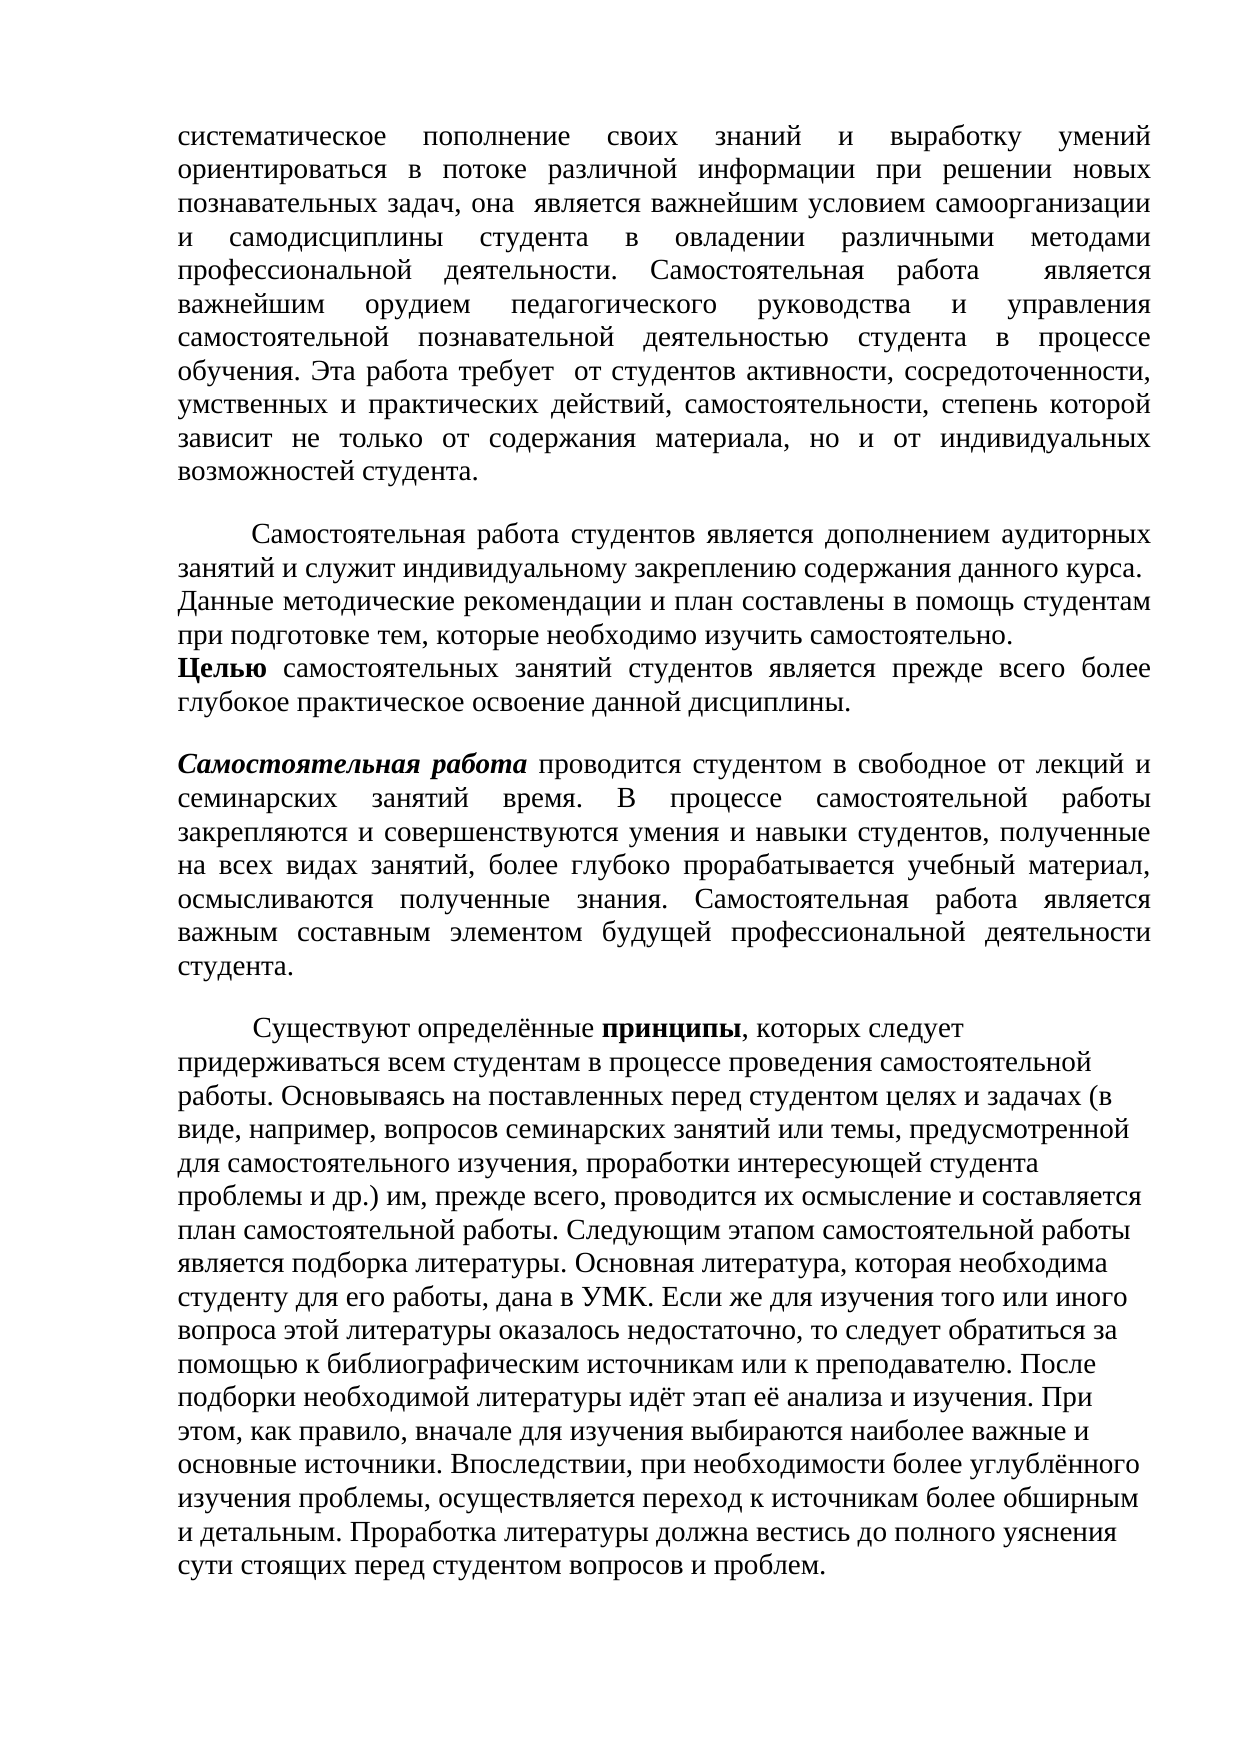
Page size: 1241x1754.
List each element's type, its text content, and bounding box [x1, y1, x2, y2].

text Самостоятельная работа студентов является дополнением аудиторных занятий и служит индивидуальному закреплению содержания данного курса. [177, 516, 1152, 583]
text Целью самостоятельных занятий студентов является прежде всего более глубокое практическое освоение данной дисциплины. [177, 650, 1152, 717]
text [177, 118, 1152, 487]
text Существуют определённые принципы, которых следует придерживаться всем студентам в процессе проведения самостоятельной работы. Основываясь на поставленных перед студентом целях и задачах (в виде, например, вопросов семинарских занятий или темы, предусмотренной для самостоятельного изучения, проработки интересующей студента проблемы и др.) им, прежде всего, проводится их осмысление и составляется план самостоятельной работы. Следующим этапом самостоятельной работы является подборка литературы. Основная литература, которая необходима студенту для его работы, дана в УМК. Если же для изучения того или иного вопроса этой литературы оказалось недостаточно, то следует обратиться за помощью к библиографическим источникам или к преподавателю. После подборки необходимой литературы идёт этап её анализа и изучения. При этом, как правило, вначале для изучения выбираются наиболее важные и основные источники. Впоследствии, при необходимости более углублённого изучения проблемы, осуществляется переход к источникам более обширным и детальным. Проработка литературы должна вестись до полного уяснения сути стоящих перед студентом вопросов и проблем. [177, 1011, 1152, 1581]
text Самостоятельная работа проводится студентом в свободное от лекций и семинарских занятий время. В процессе самостоятельной работы закрепляются и совершенствуются умения и навыки студентов, полученные на всех видах занятий, более глубоко прорабатывается учебный материал, осмысливаются полученные знания. Самостоятельная работа является важным составным элементом будущей профессиональной деятельности студента. [177, 747, 1152, 981]
text Данные методические рекомендации и план составлены в помощь студентам при подготовке тем, которые необходимо изучить самостоятельно. [177, 583, 1152, 650]
